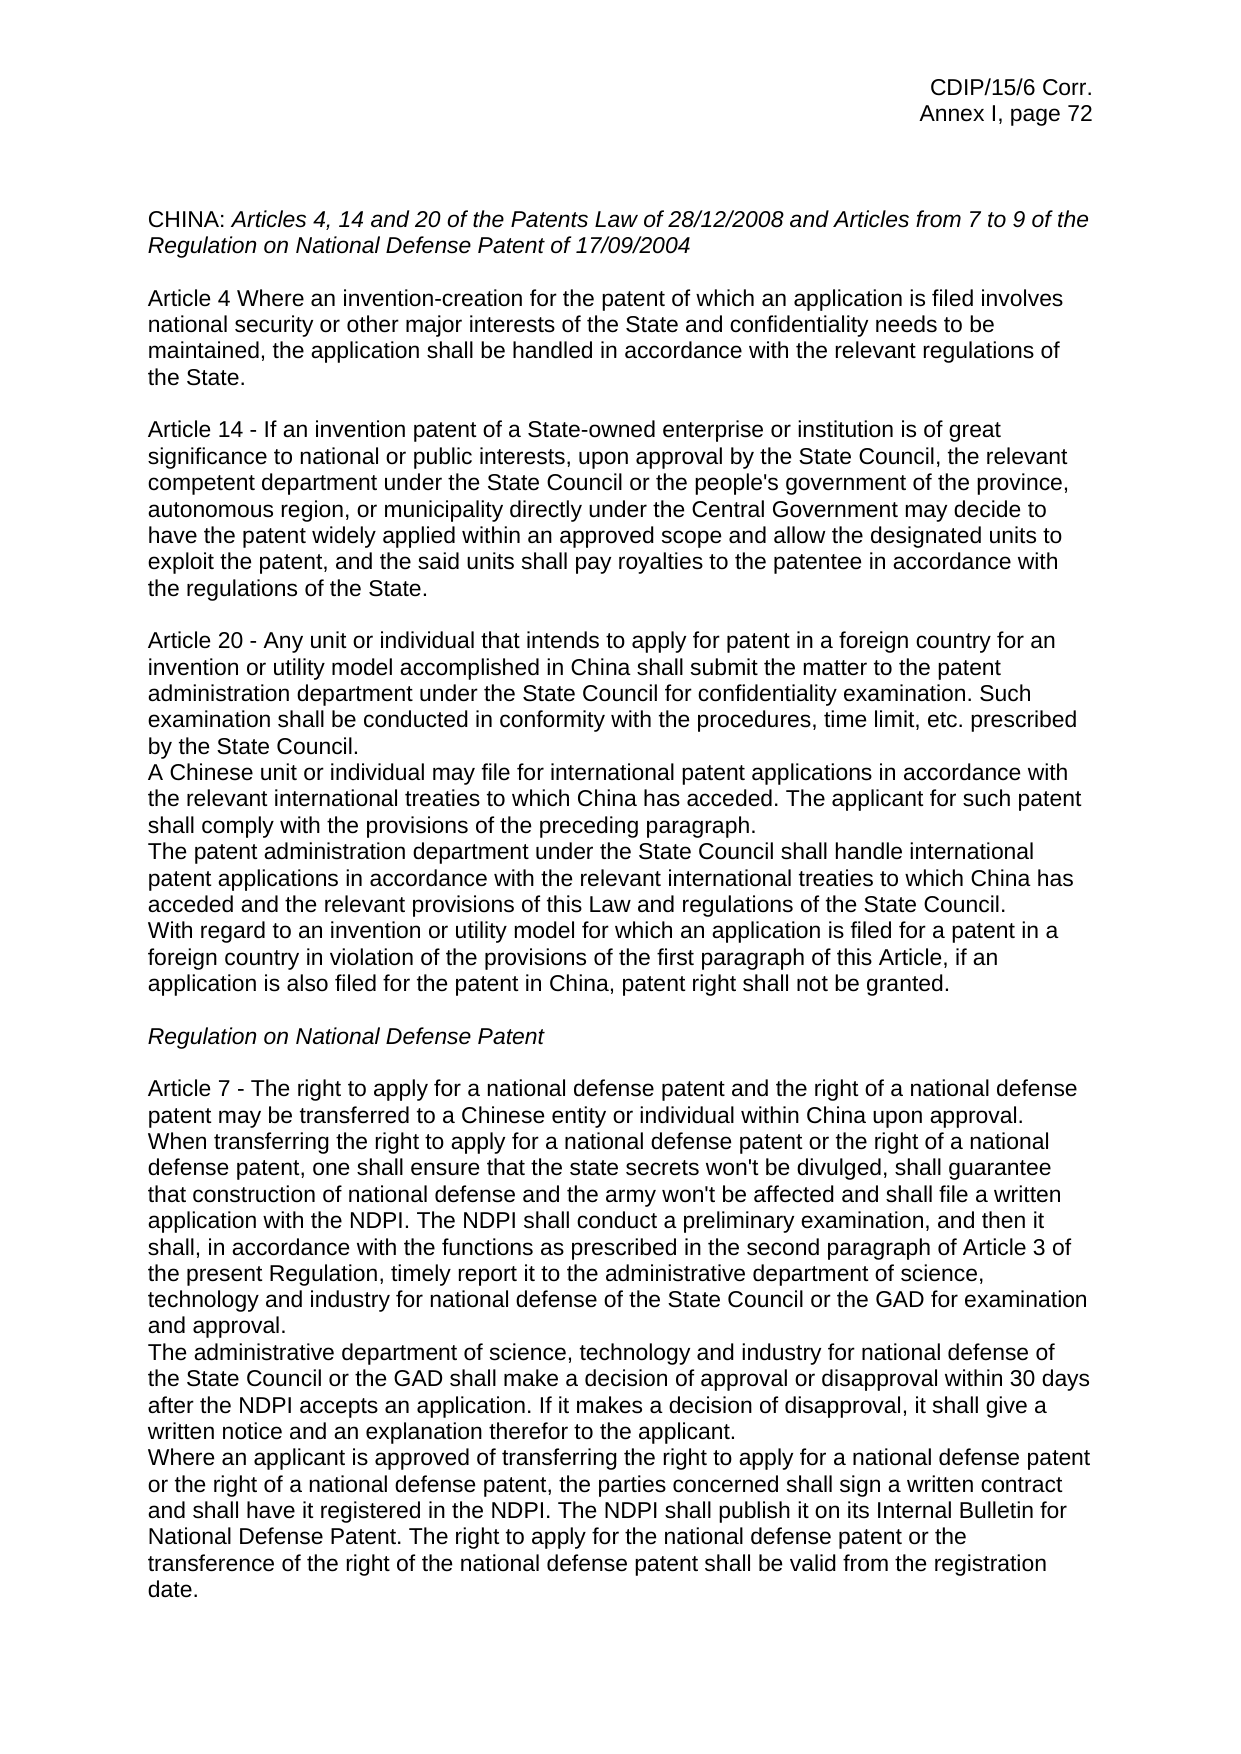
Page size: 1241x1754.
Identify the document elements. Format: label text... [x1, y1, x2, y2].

text Regulation on National Defense Patent [148, 1023, 1093, 1049]
text Article 20 - Any unit or individual that intends to apply for patent in a foreign country for an invention or utility model accomplished in China shall submit the matter to the patent administration department under the State Council for confidentiality examination. Such examination shall be conducted in conformity with the procedures, time limit, etc. prescribed by the State Council. [148, 627, 1093, 759]
text With regard to an invention or utility model for which an application is filed for a patent in a foreign country in violation of the provisions of the first paragraph of this Article, if an application is also filed for the patent in China, patent right shall not be granted. [148, 917, 1093, 996]
text CHINA: Articles 4, 14 and 20 of the Patents Law of 28/12/2008 and Articles from 7 to 9 of the Regulation on National Defense Patent of 17/09/2004 [148, 206, 1093, 258]
text The administrative department of science, technology and industry for national defense of the State Council or the GAD shall make a decision of approval or disapproval within 30 days after the NDPI accepts an application. If it makes a decision of disapproval, it shall give a written notice and an explanation therefor to the applicant. [148, 1339, 1093, 1444]
text When transferring the right to apply for a national defense patent or the right of a national defense patent, one shall ensure that the state secrets won't be divulged, shall guarantee that construction of national defense and the army won't be affected and shall file a written application with the NDPI. The NDPI shall conduct a preliminary examination, and then it shall, in accordance with the functions as prescribed in the second paragraph of Article 3 of the present Regulation, timely report it to the administrative department of science, technology and industry for national defense of the State Council or the GAD for examination and approval. [148, 1128, 1093, 1339]
text A Chinese unit or individual may file for international patent applications in accordance with the relevant international treaties to which has acceded. The applicant for such patent shall comply with the provisions of the preceding paragraph. [148, 759, 1093, 838]
text Article 7 - The right to apply for a national defense patent and the right of a national defense patent may be transferred to a Chinese entity or individual within China upon approval. [148, 1075, 1093, 1128]
text Where an applicant is approved of transferring the right to apply for a national defense patent or the right of a national defense patent, the parties concerned shall sign a written contract and shall have it registered in the NDPI. The NDPI shall publish it on its Internal Bulletin for National Defense Patent. The right to apply for the national defense patent or the transference of the right of the national defense patent shall be valid from the registration date. [148, 1444, 1093, 1602]
text Article 4 Where an invention-creation for the patent of which an application is filed involves national security or other major interests of the State and confidentiality needs to be maintained, the application shall be handled in accordance with the relevant regulations of the State. [148, 285, 1093, 390]
text Article 14 - If an invention patent of a State-owned enterprise or institution is of great significance to national or public interests, upon approval by the State Council, the relevant competent department under the State Council or the people's government of the province, autonomous region, or municipality directly under the Central Government may decide to have the patent widely applied within an approved scope and allow the designated units to exploit the patent, and the said units shall pay royalties to the patentee in accordance with the regulations of the State. [148, 416, 1093, 601]
text The patent administration department under the State Council shall handle international patent applications in accordance with the relevant international treaties to which China has acceded and the relevant provisions of this Law and regulations of the State Council. [148, 838, 1093, 917]
